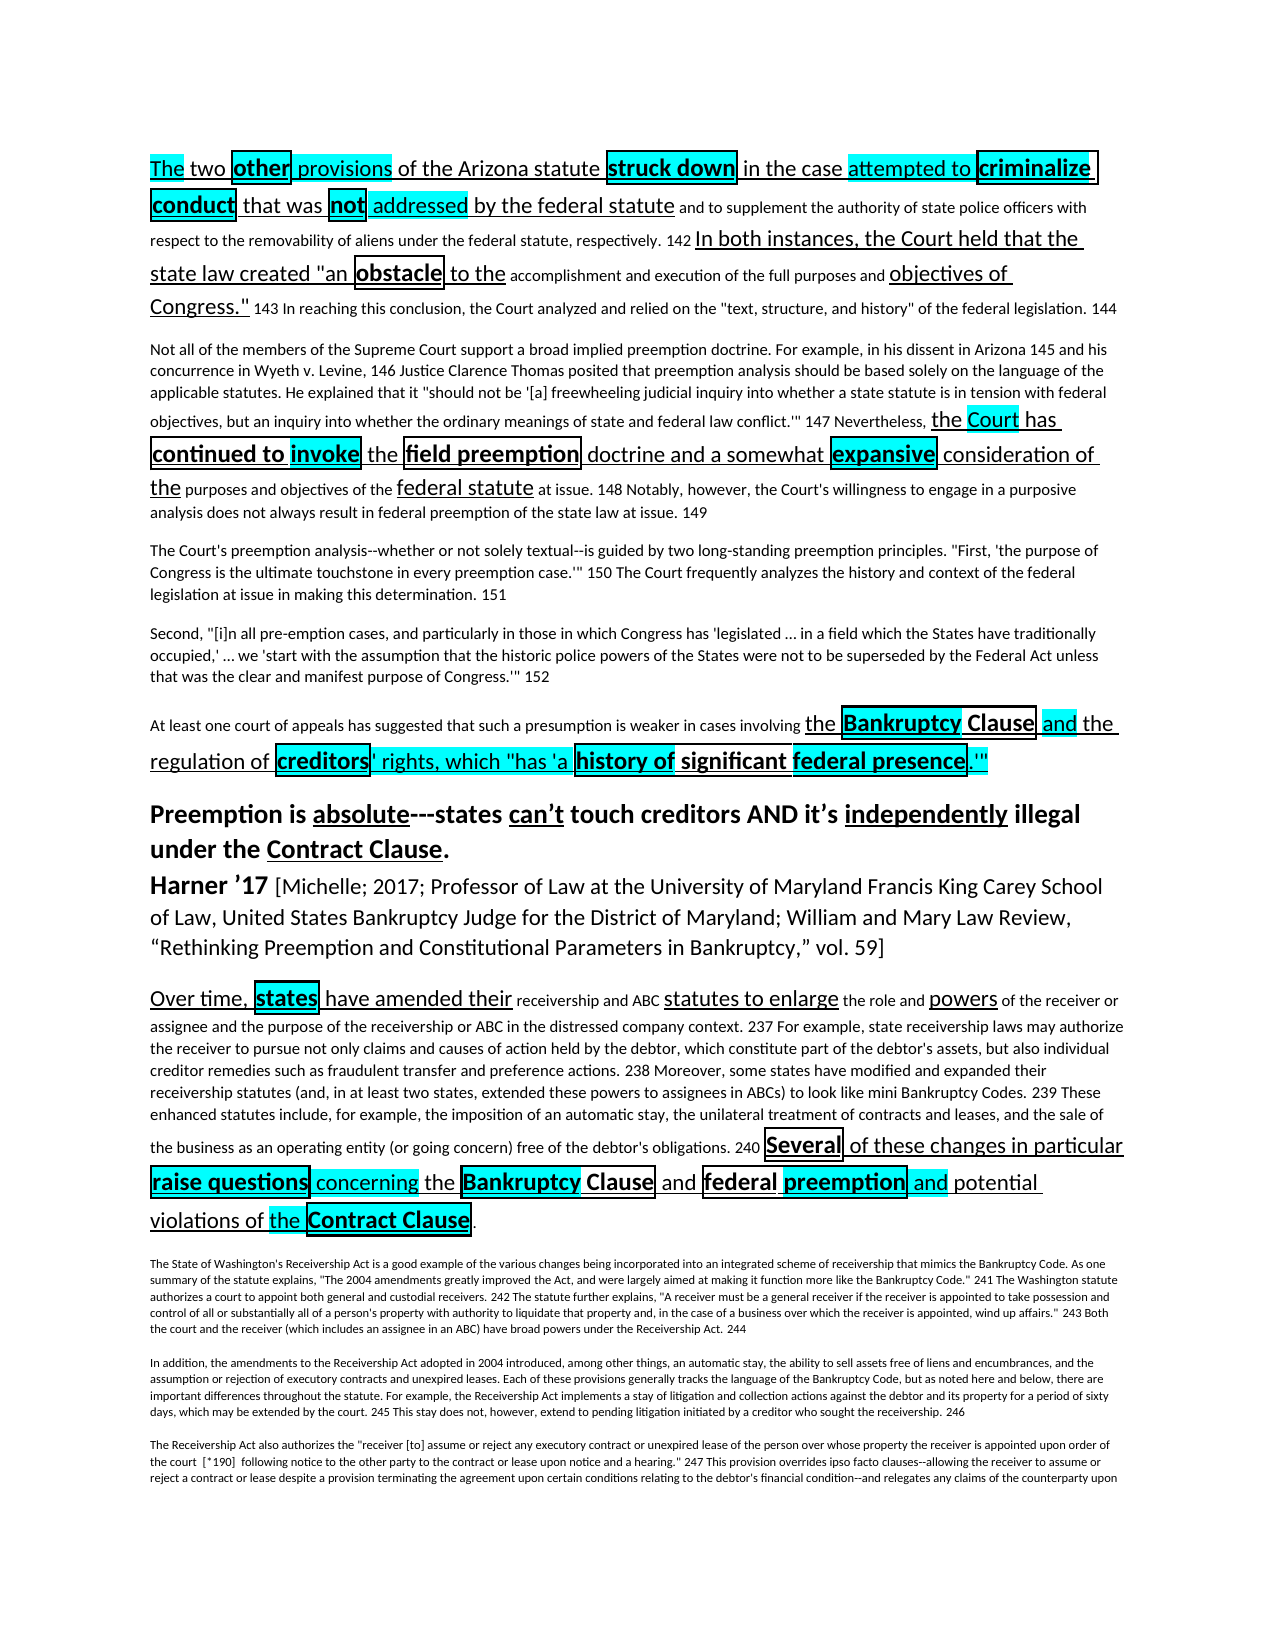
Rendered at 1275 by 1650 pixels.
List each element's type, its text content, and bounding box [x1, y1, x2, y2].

subtitle Preemption is absolute---states can’t touch creditors AND it’s independently illegal under the Contract Clause. [150, 797, 1125, 865]
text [150, 1437, 1125, 1486]
text Harner ’17 [Michelle; 2017; Professor of Law at the University of Maryland Francis King Carey School of Law, United States Bankruptcy Judge for the District of Maryland; William and Mary Law Review, “Rethinking Preemption and Constitutional Parameters in Bankruptcy,” vol. 59] [150, 868, 1125, 961]
text At least one court of appeals has suggested that such a presumption is weaker in cases involving the Bankruptcy Clause and the regulation of creditors' rights, which "has 'a history of significant federal presence.'" [150, 705, 1125, 777]
text The State of Washington's Receivership Act is a good example of the various changes being incorporated into an integrated scheme of receivership that mimics the Bankruptcy Code. As one summary of the statute explains, "The 2004 amendments greatly improved the Act, and were largely aimed at making it function more like the Bankruptcy Code." 241 The Washington statute authorizes a court to appoint both general and custodial receivers. 242 The statute further explains, "A receiver must be a general receiver if the receiver is appointed to take possession and control of all or substantially all of a person's property with authority to liquidate that property and, in the case of a business over which the receiver is appointed, wind up affairs." 243 Both the court and the receiver (which includes an assignee in an ABC) have broad powers under the Receivership Act. 244 [150, 1256, 1125, 1337]
text Over time, states have amended their receivership and ABC statutes to enlarge the role and powers of the receiver or assignee and the purpose of the receivership or ABC in the distressed company context. 237 For example, state receivership laws may authorize the receiver to pursue not only claims and causes of action held by the debtor, which constitute part of the debtor's assets, but also individual creditor remedies such as fraudulent transfer and preference actions. 238 Moreover, some states have modified and expanded their receivership statutes (and, in at least two states, extended these powers to assignees in ABCs) to look like mini Bankruptcy Codes. 239 These enhanced statutes include, for example, the imposition of an automatic stay, the unilateral treatment of contracts and leases, and the sale of the business as an operating entity (or going concern) free of the debtor's obligations. 240 Several of these changes in particular raise questions concerning the Bankruptcy Clause and federal preemption and potential violations of the Contract Clause. [150, 980, 1125, 1237]
text Not all of the members of the Supreme Court support a broad implied preemption doctrine. For example, in his dissent in Arizona 145 and his concurrence in Wyeth v. Levine, 146 Justice Clarence Thomas posited that preemption analysis should be based solely on the language of the applicable statutes. He explained that it "should not be '[a] freewheeling judicial inquiry into whether a state statute is in tension with federal objectives, but an inquiry into whether the ordinary meanings of state and federal law conflict.'" 147 Nevertheless, the Court has continued to invoke the field preemption doctrine and a somewhat expansive consideration of the purposes and objectives of the federal statute at issue. 148 Notably, however, the Court's willingness to engage in a purposive analysis does not always result in federal preemption of the state law at issue. 149 [150, 339, 1125, 522]
text Second, "[i]n all pre-emption cases, and particularly in those in which Congress has 'legislated … in a field which the States have traditionally occupied,' … we 'start with the assumption that the historic police powers of the States were not to be superseded by the Federal Act unless that was the clear and manifest purpose of Congress.'" 152 [150, 623, 1125, 687]
text The two other provisions of the Arizona statute struck down in the case attempted to criminalize conduct that was not addressed by the federal statute and to supplement the authority of state police officers with respect to the removability of aliens under the federal statute, respectively. 142 In both instances, the Court held that the state law created "an obstacle to the accomplishment and execution of the full purposes and objectives of Congress." 143 In reaching this conclusion, the Court analyzed and relied on the "text, structure, and history" of the federal legislation. 144 [150, 150, 1125, 320]
text The Court's preemption analysis--whether or not solely textual--is guided by two long-standing preemption principles. "First, 'the purpose of Congress is the ultimate touchstone in every preemption case.'" 150 The Court frequently analyzes the history and context of the federal legislation at issue in making this determination. 151 [150, 541, 1125, 605]
text In addition, the amendments to the Receivership Act adopted in 2004 introduced, among other things, an automatic stay, the ability to sell assets free of liens and encumbrances, and the assumption or rejection of executory contracts and unexpired leases. Each of these provisions generally tracks the language of the Bankruptcy Code, but as noted here and below, there are important differences throughout the statute. For example, the Receivership Act implements a stay of litigation and collection actions against the debtor and its property for a period of sixty days, which may be extended by the court. 245 This stay does not, however, extend to pending litigation initiated by a creditor who sought the receivership. 246 [150, 1355, 1125, 1419]
